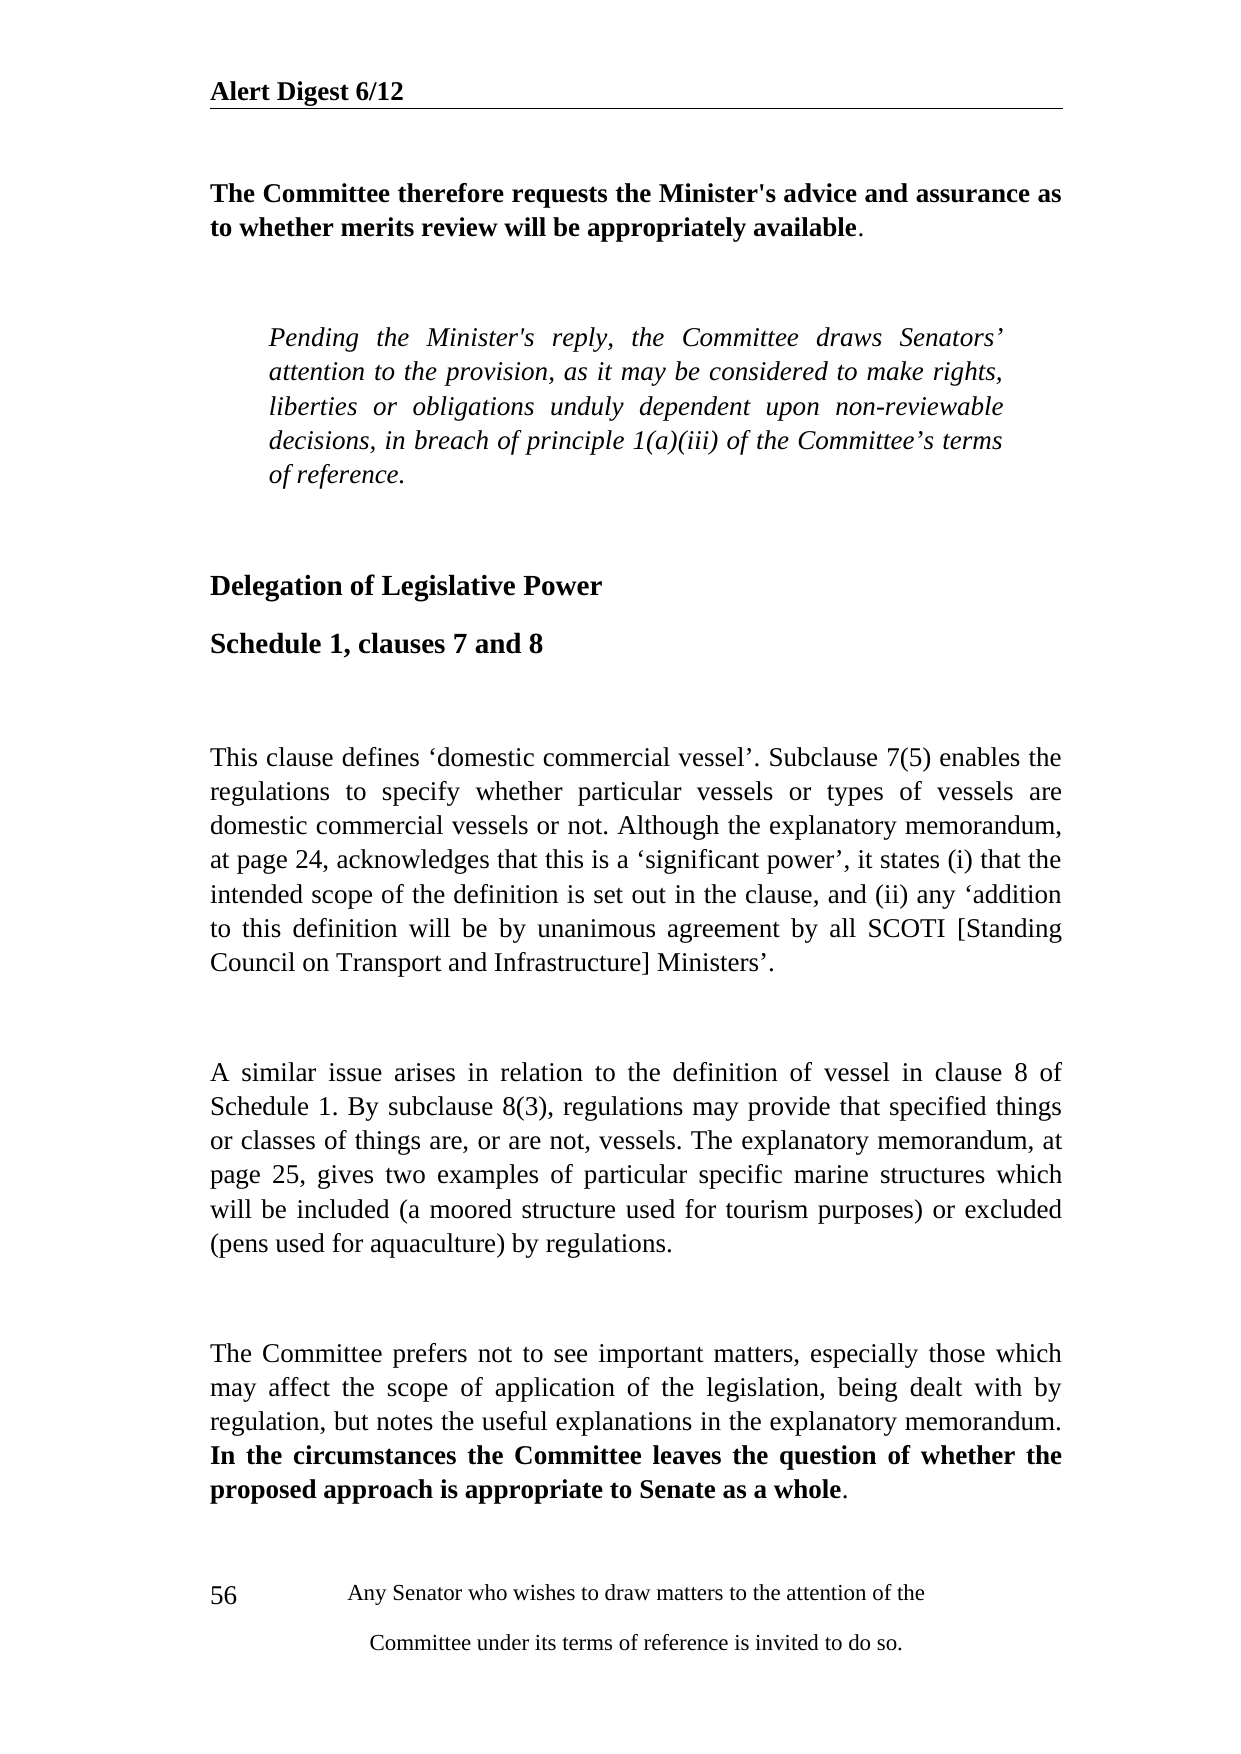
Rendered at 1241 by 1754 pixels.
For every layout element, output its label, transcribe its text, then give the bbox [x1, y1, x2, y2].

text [210, 177, 1063, 242]
text The Committee prefers not to see important matters, especially those which may affect the scope of application of the legislation, being dealt with by regulation, but notes the useful explanations in the explanatory memorandum. In the circumstances the Committee leaves the question of whether the proposed approach is appropriate to Senate as a whole. [210, 1337, 1063, 1505]
text This clause defines ‘domestic commercial vessel’. Subclause 7(5) enables the regulations to specify whether particular vessels or types of vessels are domestic commercial vessels or not. Although the explanatory memorandum, at page 24, acknowledges that this is a ‘significant power’, it states (i) that the intended scope of the definition is set out in the clause, and (ii) any ‘addition to this definition will be by unanimous agreement by all SCOTI [Standing Council on Transport and Infrastructure] Ministers’. [210, 741, 1063, 977]
text A similar issue arises in relation to the definition of vessel in clause 8 of Schedule 1. By subclause 8(3), regulations may provide that specified things or classes of things are, or are not, vessels. The explanatory memorandum, at page 25, gives two examples of particular specific marine structures which will be included (a moored structure used for tourism purposes) or excluded (pens used for aquaculture) by regulations. [210, 1056, 1063, 1258]
text Schedule 1, clauses 7 and 8 [210, 626, 1063, 659]
text Delegation of Legislative Power [210, 568, 1063, 602]
text Pending the Minister's reply, the Committee draws Senators’ attention to the provision, as it may be considered to make rights, liberties or obligations unduly dependent upon non-reviewable decisions, in breach of principle 1(a)(iii) of the Committee’s terms of reference. [269, 321, 1004, 489]
